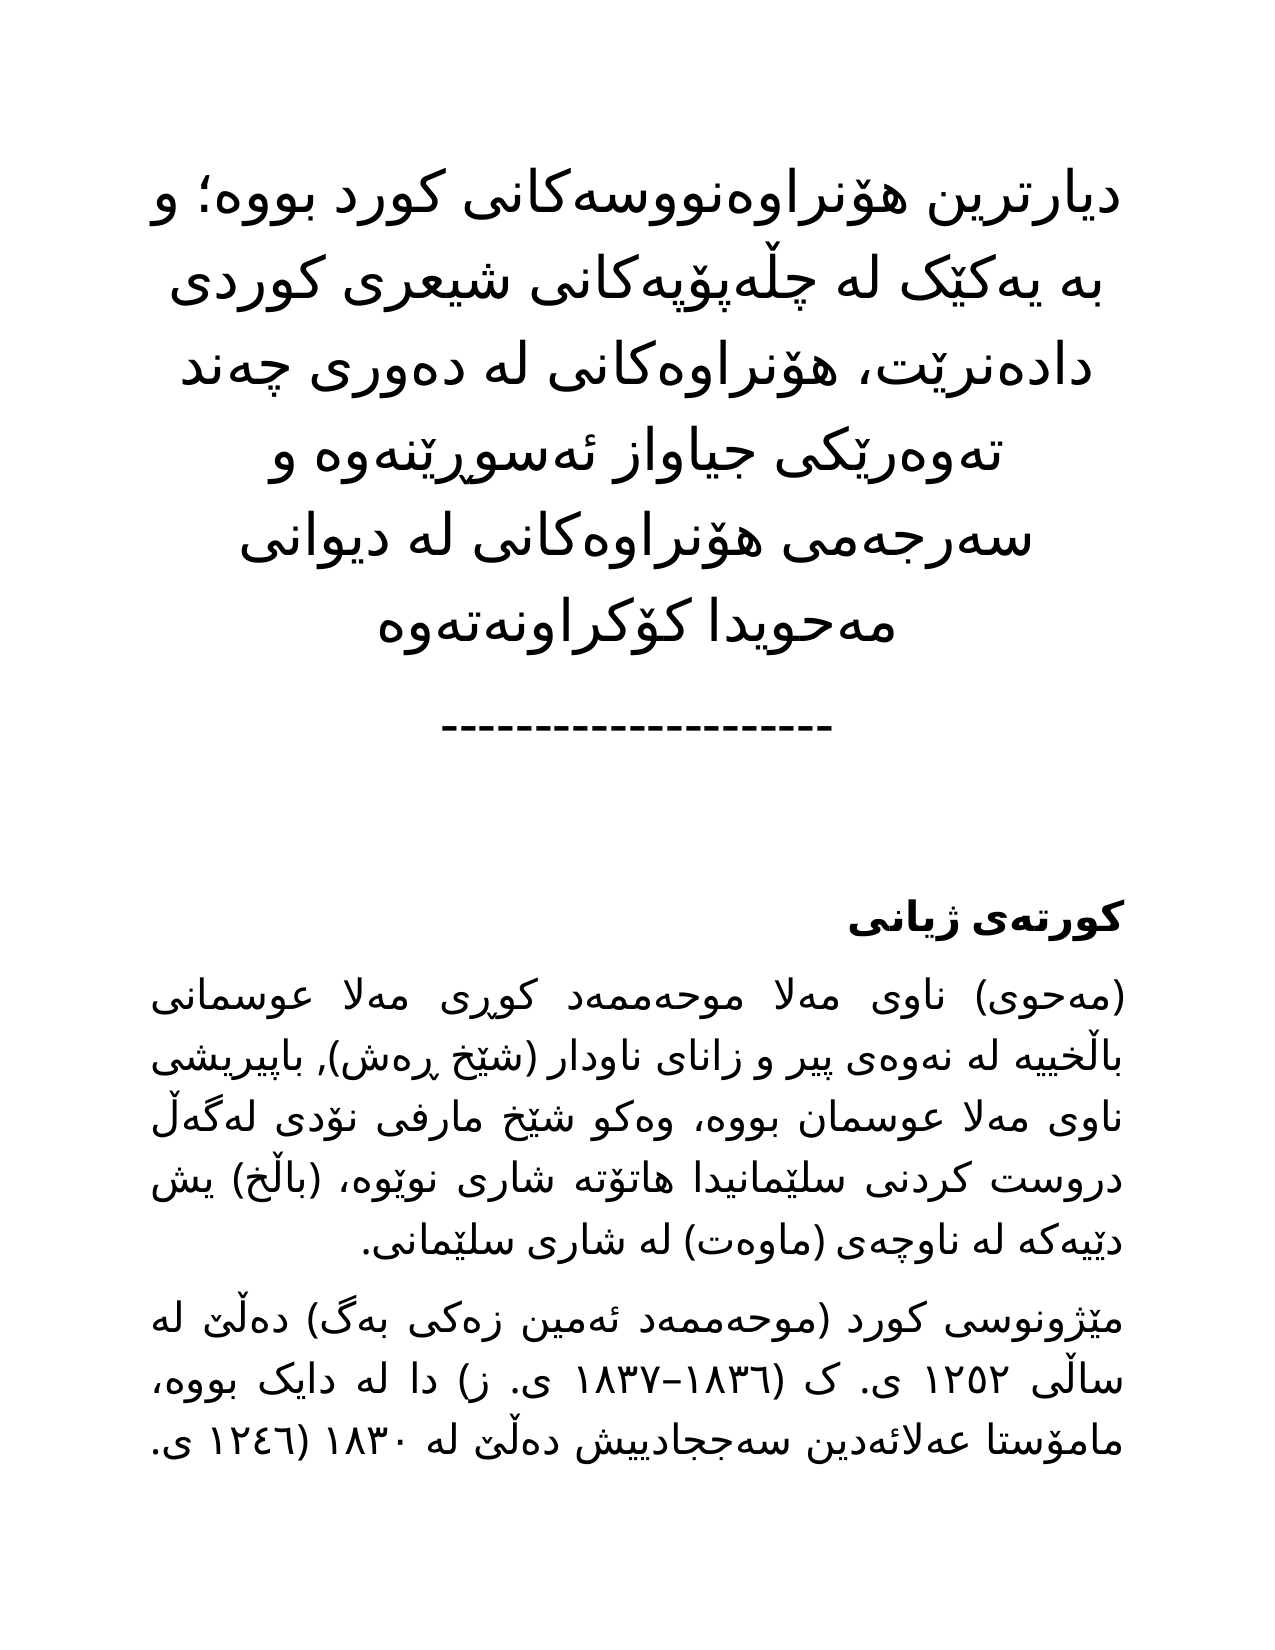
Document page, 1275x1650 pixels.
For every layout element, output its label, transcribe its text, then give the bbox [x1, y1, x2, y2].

text --------------------- [150, 682, 1125, 761]
text کورتەی ژیانی [150, 887, 1125, 943]
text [150, 1287, 1125, 1467]
text (مەحوی) ناوی مەلا موحەممەد کوڕی مەلا عوسمانی باڵخییە لە نەوەی پیر و زانای ناودار (شێخ ڕەش), باپیریشی ناوی مەلا عوسمان بووە، وەکو شێخ مارفی نۆدی لەگەڵ دروست کردنی سلێمانیدا ھاتۆتە شاری نوێوە، (باڵخ) یش دێیەکە لە ناوچەی (ماوەت) لە شاری سلێمانی. [150, 964, 1125, 1266]
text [150, 150, 1125, 659]
